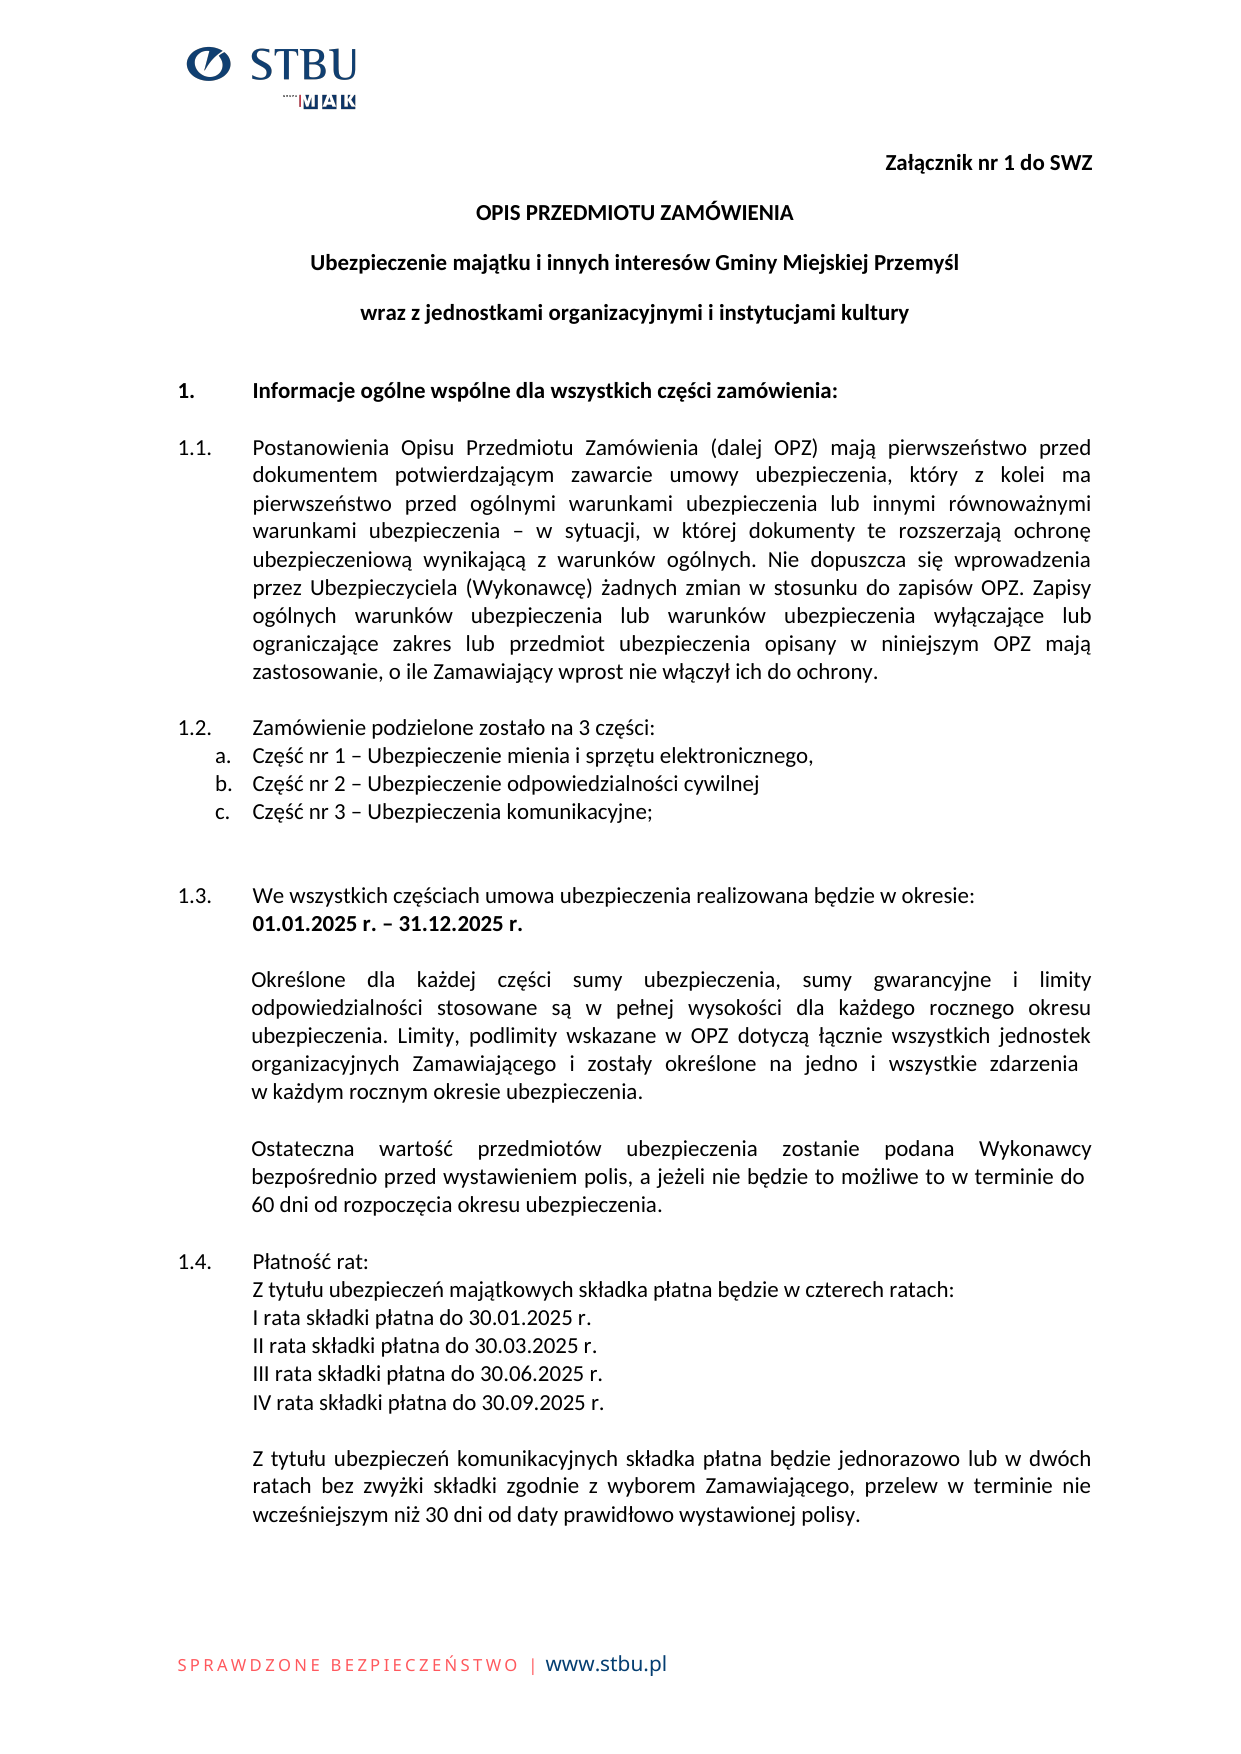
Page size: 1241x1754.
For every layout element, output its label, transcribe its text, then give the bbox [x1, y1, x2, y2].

picture [176, 34, 366, 122]
list 01.01.2025 r. – 31.12.2025 r. [252, 909, 1092, 937]
list IV rata składki płatna do 30.09.2025 r. [252, 1388, 1092, 1416]
text Ostateczna wartość przedmiotów ubezpieczenia zostanie podana Wykonawcy bezpośrednio przed wystawieniem polis, a jeżeli nie będzie to możliwe to w terminie do 60 dni od rozpoczęcia okresu ubezpieczenia. [251, 1134, 1092, 1218]
list Informacje ogólne wspólne dla wszystkich części zamówienia: [177, 377, 1092, 404]
list Część nr 3 – Ubezpieczenia komunikacyjne; [215, 797, 1092, 825]
text Ubezpieczenie majątku i innych interesów Gminy Miejskiej Przemyśl [177, 248, 1092, 276]
text Określone dla każdej części sumy ubezpieczenia, sumy gwarancyjne i limity odpowiedzialności stosowane są w pełnej wysokości dla każdego rocznego okresu ubezpieczenia. Limity, podlimity wskazane w OPZ dotyczą łącznie wszystkich jednostek organizacyjnych Zamawiającego i zostały określone na jedno i wszystkie zdarzenia w każdym rocznym okresie ubezpieczenia. [251, 965, 1092, 1105]
list Płatność rat: [177, 1247, 1092, 1276]
list Część nr 2 – Ubezpieczenie odpowiedzialności cywilnej [215, 769, 1092, 797]
text Załącznik nr 1 do SWZ [177, 148, 1092, 176]
text OPIS PRZEDMIOTU ZAMÓWIENIA [177, 198, 1092, 226]
text wraz z jednostkami organizacyjnymi i instytucjami kultury [177, 298, 1092, 326]
list Zamówienie podzielone zostało na 3 części: [177, 713, 1092, 741]
list We wszystkich częściach umowa ubezpieczenia realizowana będzie w okresie: [177, 881, 1092, 909]
list Część nr 1 – Ubezpieczenie mienia i sprzętu elektronicznego, [215, 741, 1092, 769]
list Z tytułu ubezpieczeń komunikacyjnych składka płatna będzie jednorazowo lub w dwóch ratach bez zwyżki składki zgodnie z wyborem Zamawiającego, przelew w terminie nie wcześniejszym niż 30 dni od daty prawidłowo wystawionej polisy. [252, 1444, 1092, 1528]
list III rata składki płatna do 30.06.2025 r. [252, 1359, 1092, 1388]
list Z tytułu ubezpieczeń majątkowych składka płatna będzie w czterech ratach: [252, 1276, 1092, 1303]
list I rata składki płatna do 30.01.2025 r. [252, 1303, 1092, 1332]
list Postanowienia Opisu Przedmiotu Zamówienia (dalej OPZ) mają pierwszeństwo przed dokumentem potwierdzającym zawarcie umowy ubezpieczenia, który z kolei ma pierwszeństwo przed ogólnymi warunkami ubezpieczenia lub innymi równoważnymi warunkami ubezpieczenia – w sytuacji, w której dokumenty te rozszerzają ochronę ubezpieczeniową wynikającą z warunków ogólnych. Nie dopuszcza się wprowadzenia przez Ubezpieczyciela (Wykonawcę) żadnych zmian w stosunku do zapisów OPZ. Zapisy ogólnych warunków ubezpieczenia lub warunków ubezpieczenia wyłączające lub ograniczające zakres lub przedmiot ubezpieczenia opisany w niniejszym OPZ mają zastosowanie, o ile Zamawiający wprost nie włączył ich do ochrony. [177, 433, 1092, 685]
list II rata składki płatna do 30.03.2025 r. [252, 1332, 1092, 1359]
